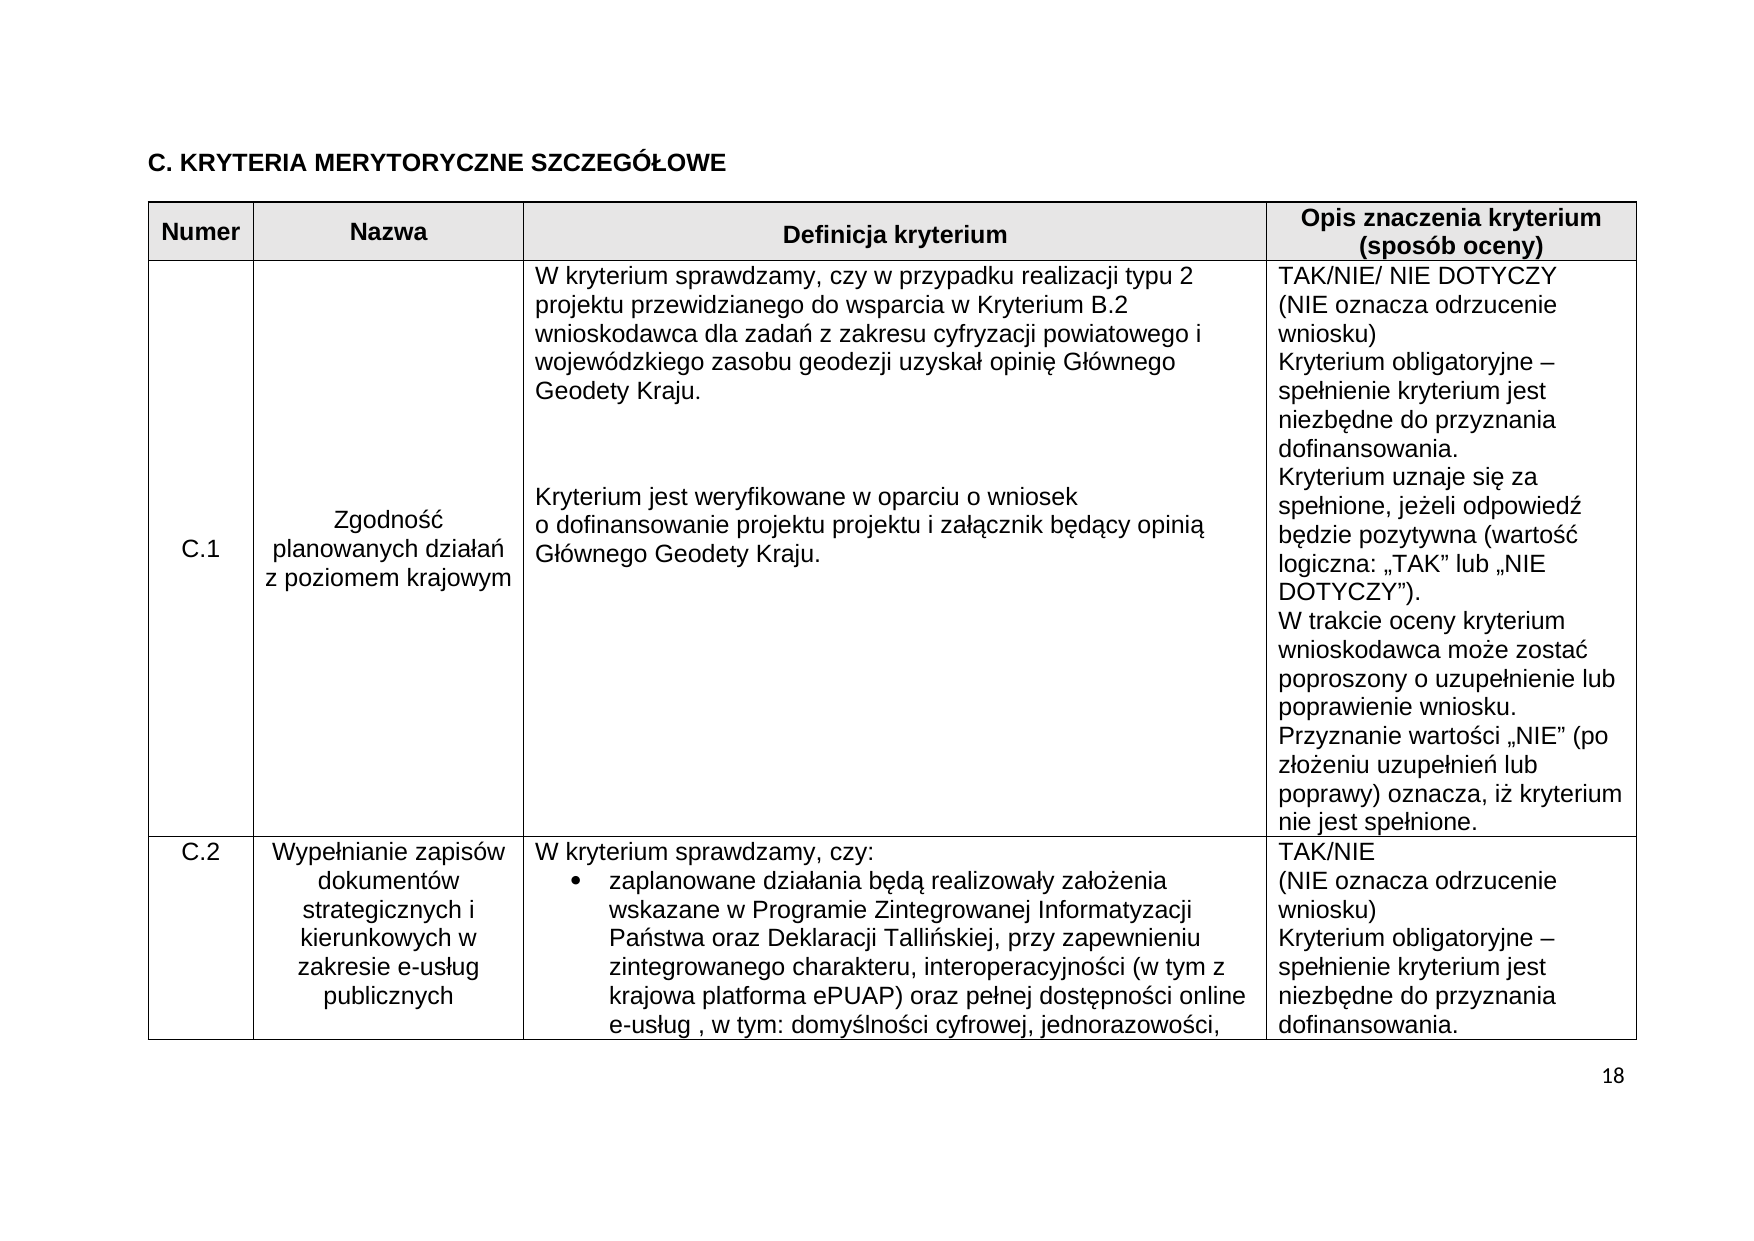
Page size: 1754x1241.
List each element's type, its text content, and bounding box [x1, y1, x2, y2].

text C. KRYTERIA MERYTORYCZNE SZCZEGÓŁOWE [148, 148, 1624, 176]
table_cell C.2 [149, 837, 253, 1038]
table_header Opis znaczenia kryterium (sposób oceny) [1267, 203, 1636, 260]
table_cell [254, 837, 523, 1038]
table_cell W kryterium sprawdzamy, czy w przypadku realizacji typu 2 projektu przewidzianego do wsparcia w Kryterium B.2 wnioskodawca dla zadań z zakresu cyfryzacji powiatowego i wojewódzkiego zasobu geodezji uzyskał opinię Głównego Geodety Kraju. Kryterium jest weryfikowane w oparciu o wniosek o dofinansowanie projektu projektu i załącznik będący opinią Głównego Geodety Kraju. [524, 261, 1266, 836]
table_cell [1267, 837, 1636, 1038]
table_header Nazwa [254, 203, 523, 260]
table_cell TAK/NIE/ NIE DOTYCZY (NIE oznacza odrzucenie wniosku) Kryterium obligatoryjne – spełnienie kryterium jest niezbędne do przyznania dofinansowania. Kryterium uznaje się za spełnione, jeżeli odpowiedź będzie pozytywna (wartość logiczna: „TAK” lub „NIE DOTYCZY”). W trakcie oceny kryterium wnioskodawca może zostać poproszony o uzupełnienie lub poprawienie wniosku. Przyznanie wartości „NIE” (po złożeniu uzupełnień lub poprawy) oznacza, iż kryterium nie jest spełnione. [1267, 261, 1636, 836]
table_header Numer [149, 203, 253, 260]
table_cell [524, 837, 1266, 1038]
table_header Definicja kryterium [524, 203, 1266, 260]
table_cell Zgodność planowanych działań z poziomem krajowym [254, 261, 523, 836]
table_cell C.1 [149, 261, 253, 836]
